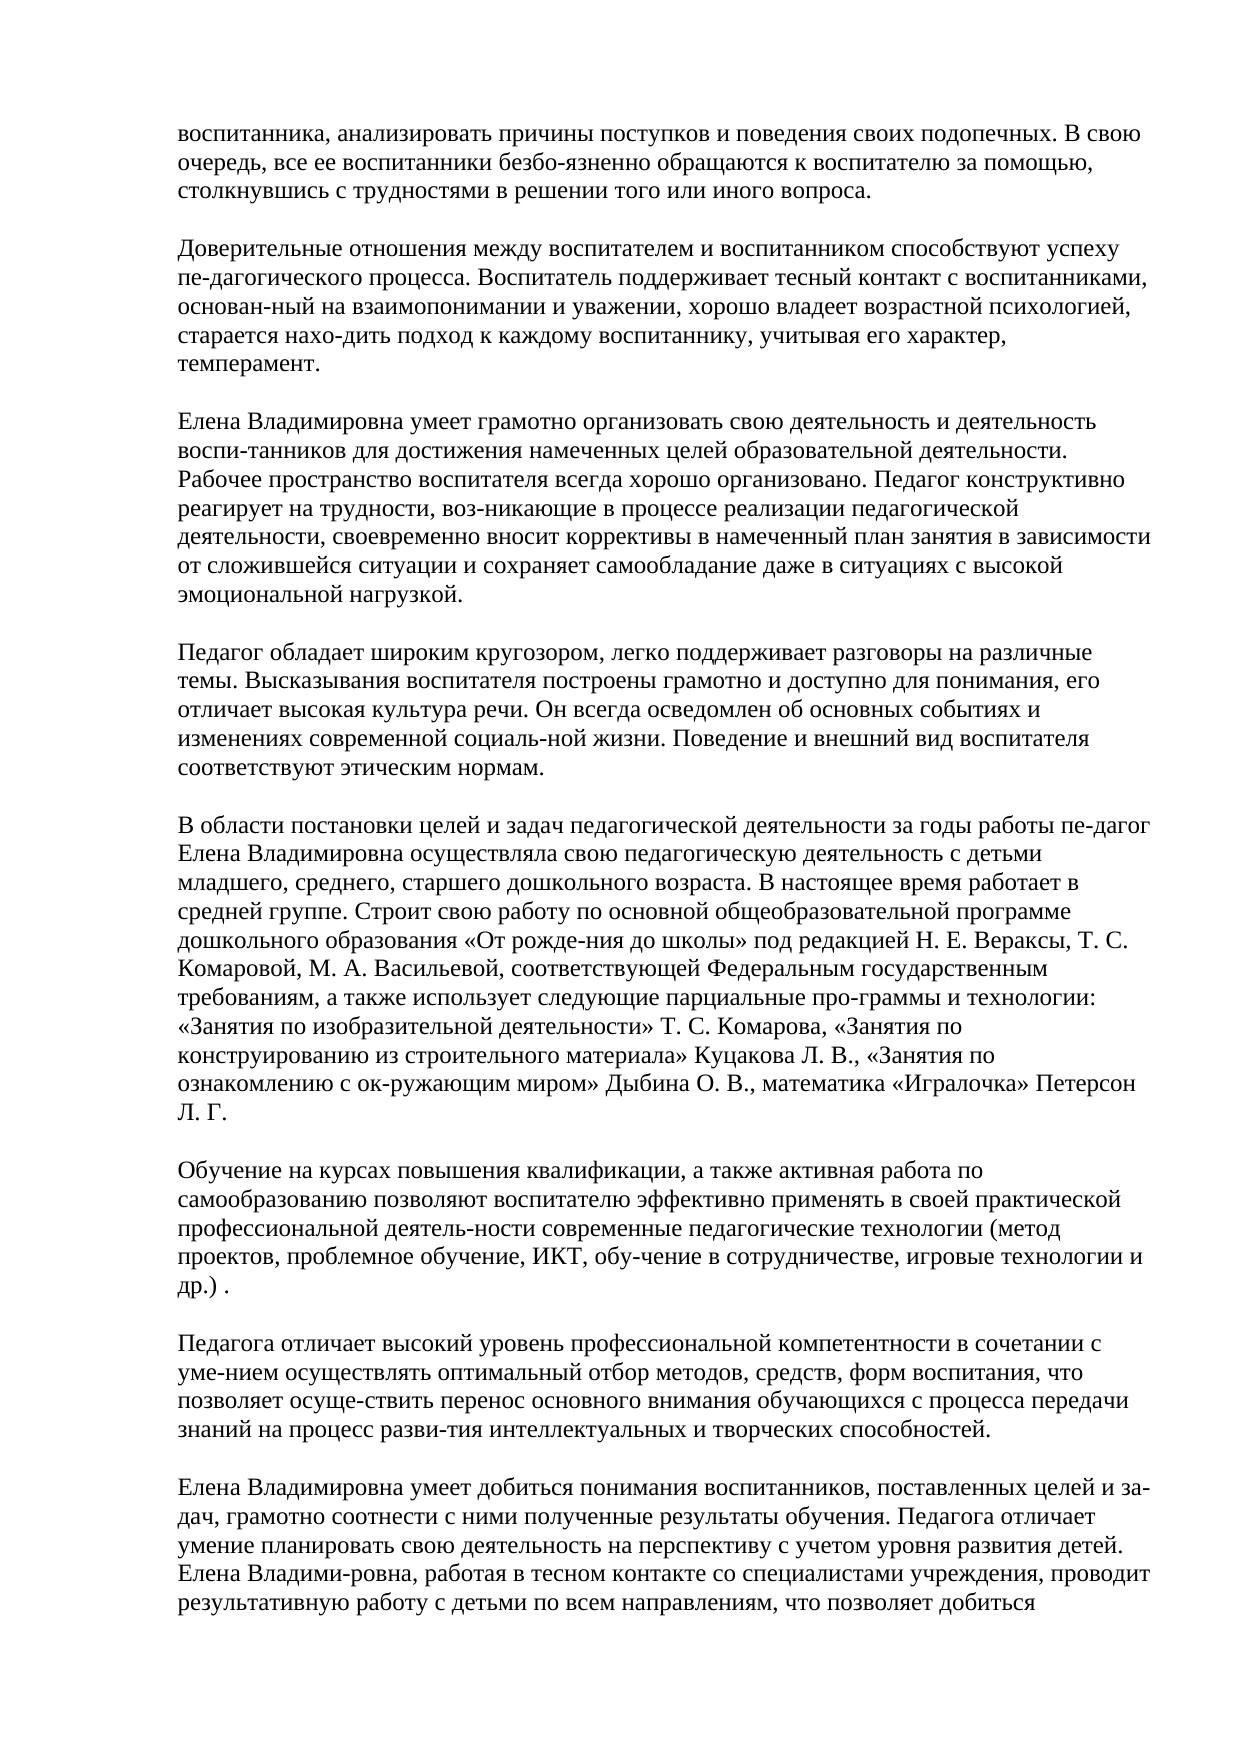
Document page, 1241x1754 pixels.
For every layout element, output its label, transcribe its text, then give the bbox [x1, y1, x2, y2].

text В области постановки целей и задач педагогической деятельности за годы работы пе-дагог Елена Владимировна осуществляла свою педагогическую деятельность с детьми младшего, среднего, старшего дошкольного возраста. В настоящее время работает в средней группе. Строит свою работу по основной общеобразовательной программе дошкольного образования «От рожде-ния до школы» под редакцией Н. Е. Вераксы, Т. С. Комаровой, М. А. Васильевой, соответствующей Федеральным государственным требованиям, а также использует следующие парциальные про-граммы и технологии: «Занятия по изобразительной деятельности» Т. С. Комарова, «Занятия по конструированию из строительного материала» Куцакова Л. В., «Занятия по ознакомлению с ок-ружающим миром» Дыбина О. В., математика «Игралочка» Петерсон Л. Г. [177, 810, 1152, 1126]
text Обучение на курсах повышения квалификации, а также активная работа по самообразованию позволяют воспитателю эффективно применять в своей практической профессиональной деятель-ности современные педагогические технологии (метод проектов, проблемное обучение, ИКТ, обу-чение в сотрудничестве, игровые технологии и др.) . [177, 1155, 1152, 1299]
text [177, 1472, 1152, 1616]
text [177, 118, 1152, 204]
text Педагога отличает высокий уровень профессиональной компетентности в сочетании с уме-нием осуществлять оптимальный отбор методов, средств, форм воспитания, что позволяет осуще-ствить перенос основного внимания обучающихся с процесса передачи знаний на процесс разви-тия интеллектуальных и творческих способностей. [177, 1328, 1152, 1443]
text Педагог обладает широким кругозором, легко поддерживает разговоры на различные темы. Высказывания воспитателя построены грамотно и доступно для понимания, его отличает высокая культура речи. Он всегда осведомлен об основных событиях и изменениях современной социаль-ной жизни. Поведение и внешний вид воспитателя соответствуют этическим нормам. [177, 637, 1152, 781]
text Доверительные отношения между воспитателем и воспитанником способствуют успеху пе-дагогического процесса. Воспитатель поддерживает тесный контакт с воспитанниками, основан-ный на взаимопонимании и уважении, хорошо владеет возрастной психологией, старается нахо-дить подход к каждому воспитаннику, учитывая его характер, темперамент. [177, 233, 1152, 377]
text Елена Владимировна умеет грамотно организовать свою деятельность и деятельность воспи-танников для достижения намеченных целей образовательной деятельности. Рабочее пространство воспитателя всегда хорошо организовано. Педагог конструктивно реагирует на трудности, воз-никающие в процессе реализации педагогической деятельности, своевременно вносит коррективы в намеченный план занятия в зависимости от сложившейся ситуации и сохраняет самообладание даже в ситуациях с высокой эмоциональной нагрузкой. [177, 406, 1152, 608]
